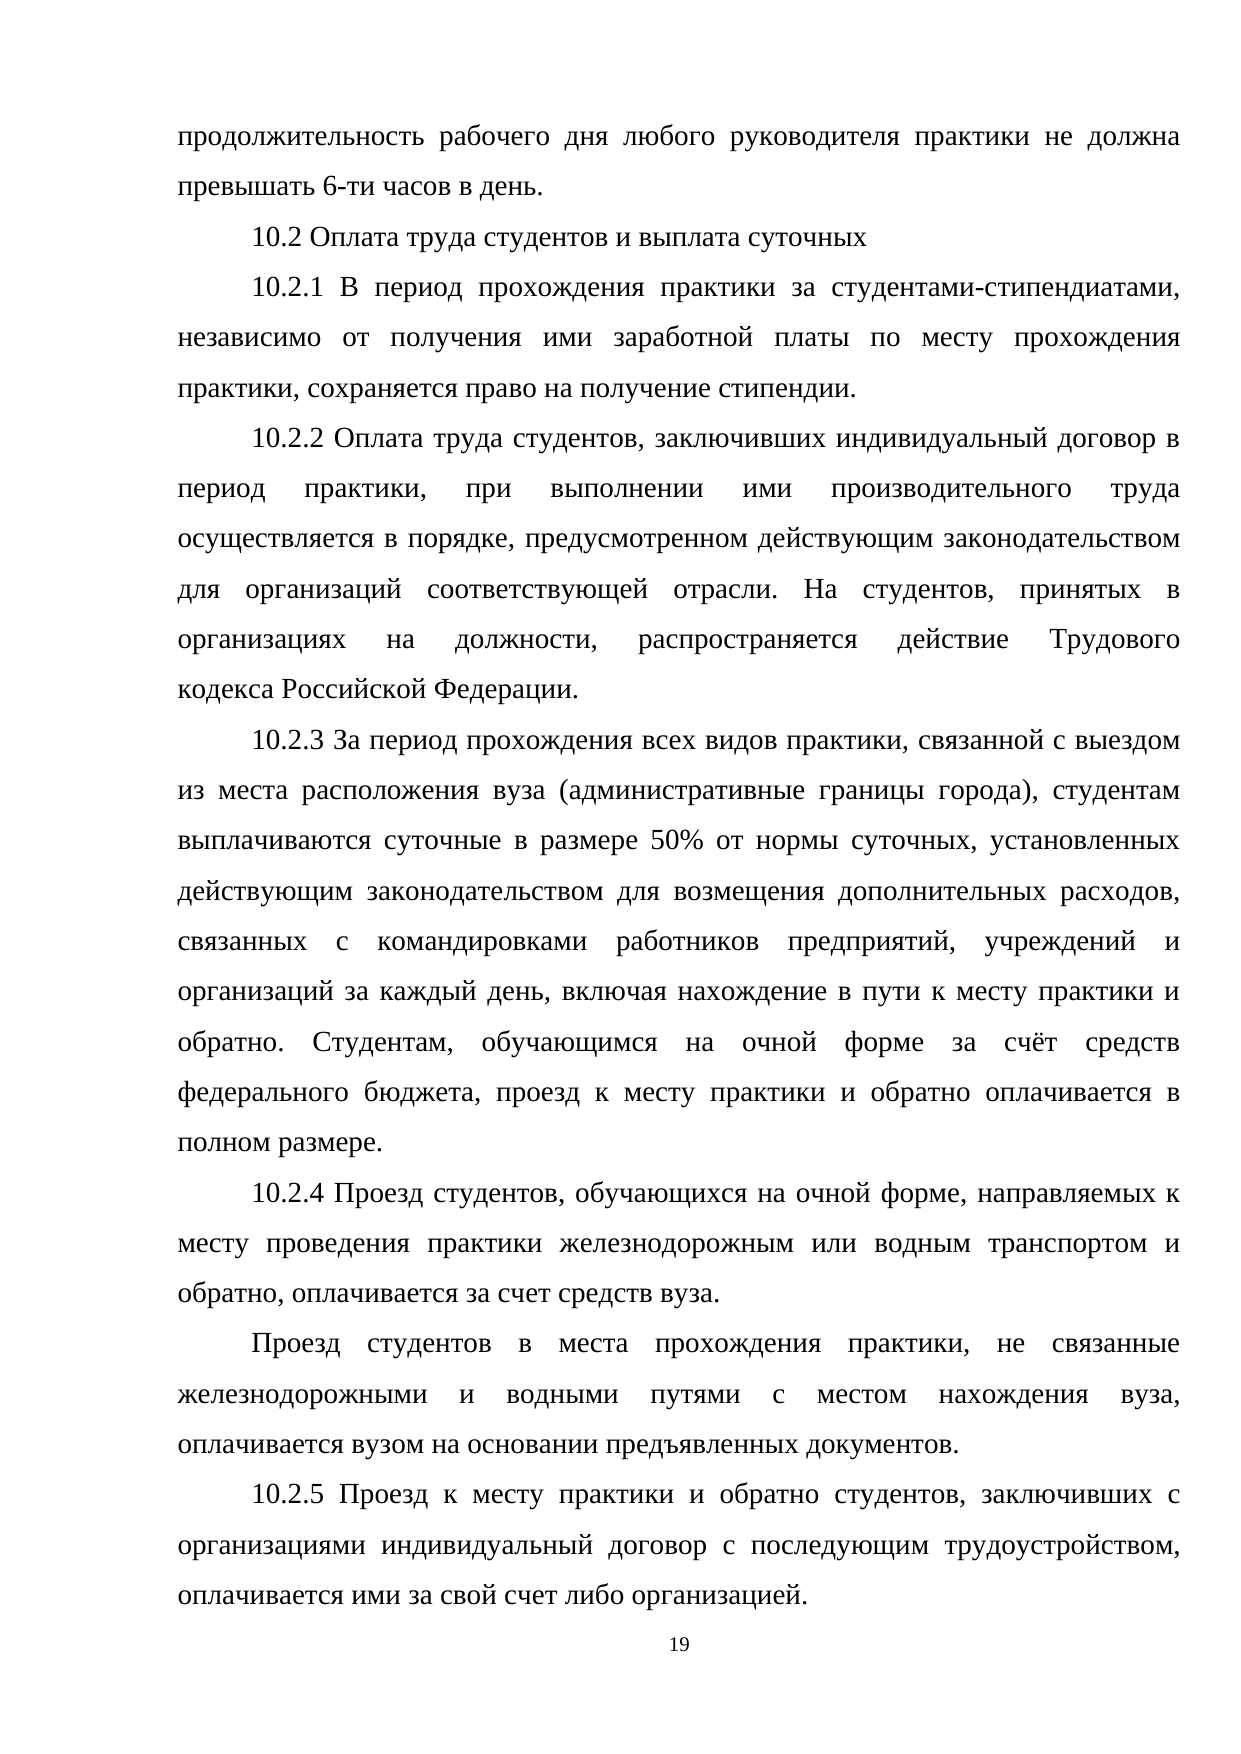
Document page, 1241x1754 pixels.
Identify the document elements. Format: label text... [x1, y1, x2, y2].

text 10.2.3 За период прохождения всех видов практики, связанной с выездом из места расположения вуза (административные границы города), студентам выплачиваются суточные в размере 50% от нормы суточных, установленных действующим законодательством для возмещения дополнительных расходов, связанных с командировками работников предприятий, учреждений и организаций за каждый день, включая нахождение в пути к месту практики и обратно. Студентам, обучающимся на очной форме за счёт средств федерального бюджета, проезд к месту практики и обратно оплачивается в полном размере. [177, 722, 1181, 1158]
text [177, 118, 1181, 202]
text 10.2.2 Оплата труда студентов, заключивших индивидуальный договор в период практики, при выполнении ими производительного труда осуществляется в порядке, предусмотренном действующим законодательством для организаций соответствующей отрасли. На студентов, принятых в организациях на должности, распространяется действие Трудового кодекса Российской Федерации. [177, 420, 1181, 705]
text 10.2.1 В период прохождения практики за студентами-стипендиатами, независимо от получения ими заработной платы по месту прохождения практики, сохраняется право на получение стипендии. [177, 269, 1181, 403]
text Проезд студентов в места прохождения практики, не связанные железнодорожными и водными путями с местом нахождения вуза, оплачивается вузом на основании предъявленных документов. [177, 1326, 1181, 1460]
text 10.2.4 Проезд студентов, обучающихся на очной форме, направляемых к месту проведения практики железнодорожным или водным транспортом и обратно, оплачивается за счет средств вуза. [177, 1175, 1181, 1309]
text 10.2.5 Проезд к месту практики и обратно студентов, заключивших с организациями индивидуальный договор с последующим трудоустройством, оплачивается ими за свой счет либо организацией. [177, 1477, 1181, 1611]
text 10.2 Оплата труда студентов и выплата суточных [177, 219, 1181, 252]
